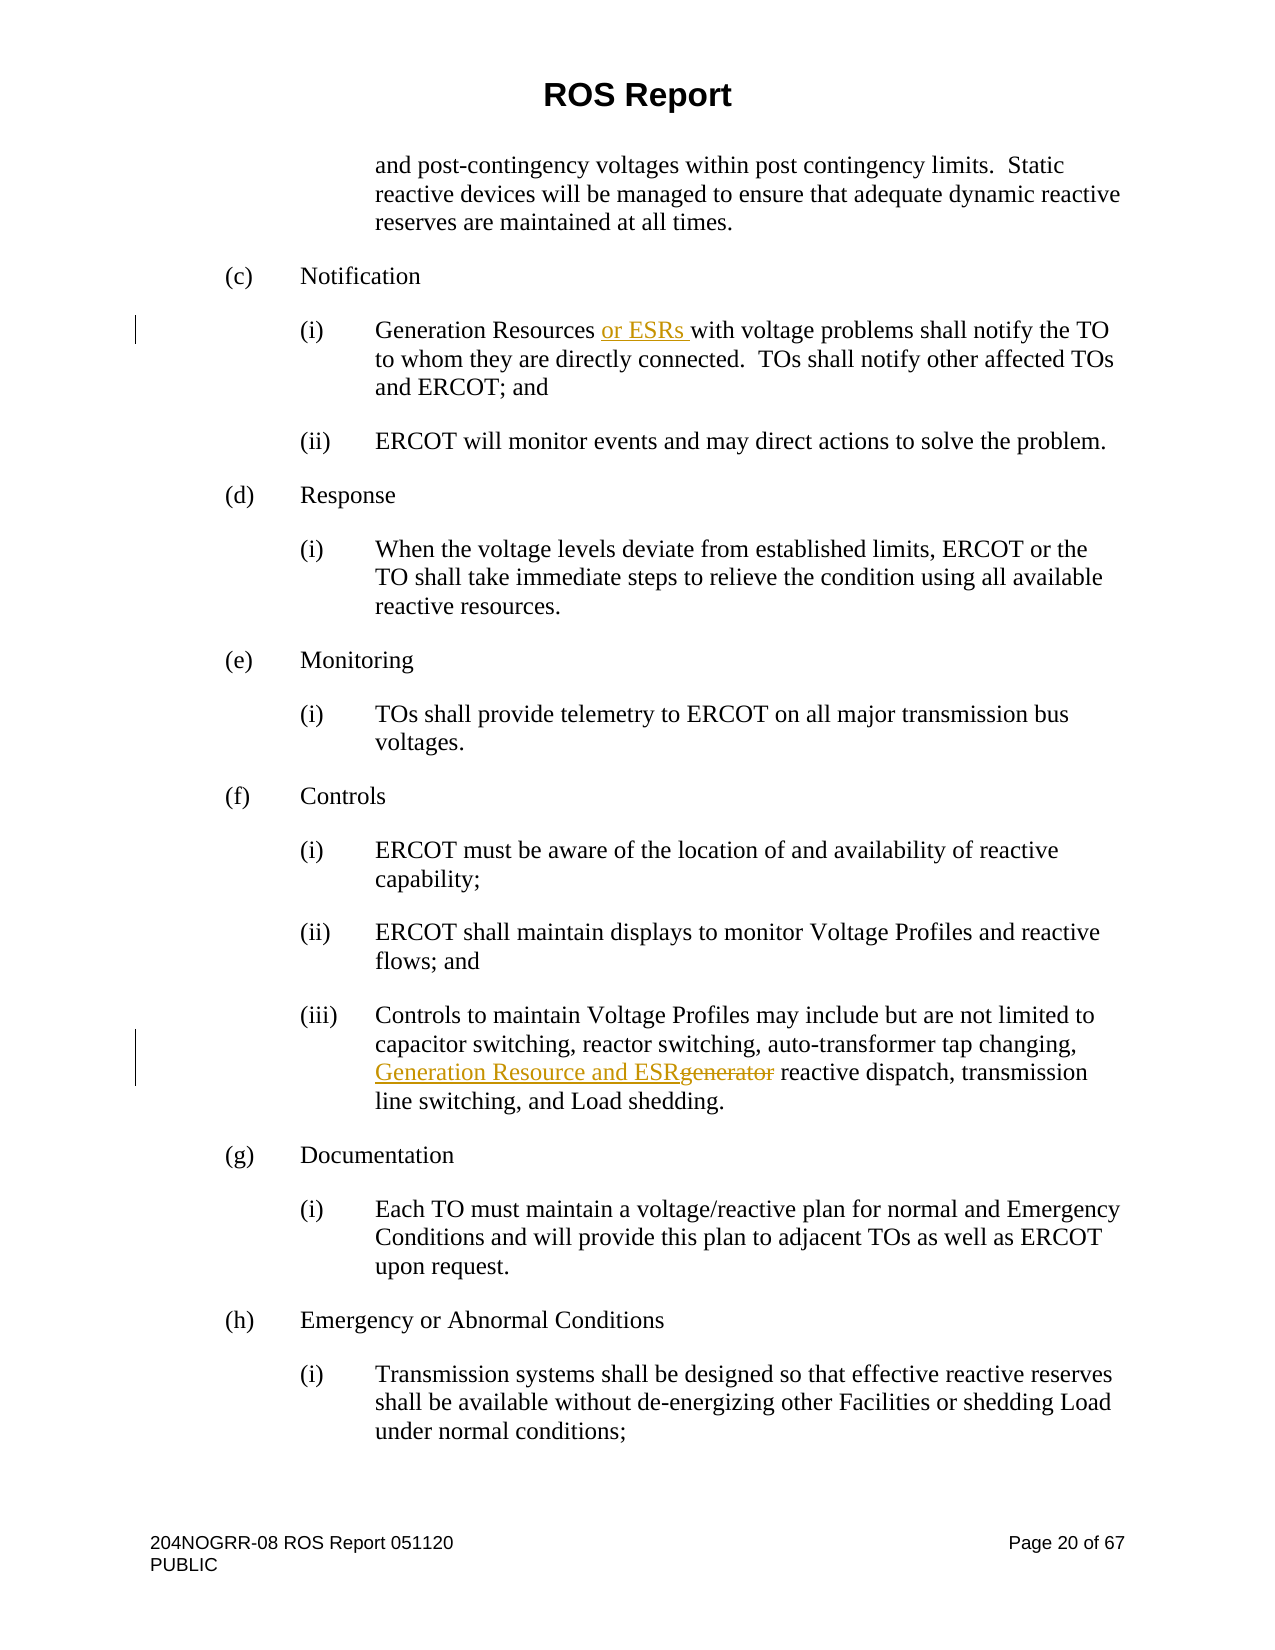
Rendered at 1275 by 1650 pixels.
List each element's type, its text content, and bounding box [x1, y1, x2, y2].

text (c) Notification [225, 261, 1125, 290]
text (i) Each TO must maintain a voltage/reactive plan for normal and Emergency Conditions and will provide this plan to adjacent TOs as well as ERCOT upon request. [300, 1194, 1125, 1280]
text (d) Response [225, 480, 1125, 509]
text (i) Generation Resources with voltage problems shall notify the TO to whom they are directly connected. TOs shall notify other affected TOs and ERCOT; and [300, 315, 1125, 401]
text (ii) ERCOT will monitor events and may direct actions to solve the problem. [300, 426, 1125, 455]
text (g) Documentation [225, 1140, 1125, 1169]
text (i) ERCOT must be aware of the location of and availability of reactive capability; [300, 835, 1125, 892]
text (i) When the voltage levels deviate from established limits, ERCOT or the TO shall take immediate steps to relieve the condition using all available reactive resources. [300, 534, 1125, 620]
text (i) TOs shall provide telemetry to ERCOT on all major transmission bus voltages. [300, 699, 1125, 756]
text (iii) Controls to maintain Voltage Profiles may include but are not limited to capacitor switching, reactor switching, auto-transformer tap changing, reactive dispatch, transmission line switching, and Load shedding. [300, 1000, 1125, 1115]
text (f) Controls [225, 781, 1125, 810]
text (i) Transmission systems shall be designed so that effective reactive reserves shall be available without de-energizing other Facilities or shedding Load under normal conditions; [300, 1359, 1125, 1445]
text (e) Monitoring [225, 645, 1125, 674]
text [300, 150, 1125, 236]
text (h) Emergency or Abnormal Conditions [225, 1305, 1125, 1334]
text (ii) ERCOT shall maintain displays to monitor Voltage Profiles and reactive flows; and [300, 917, 1125, 975]
